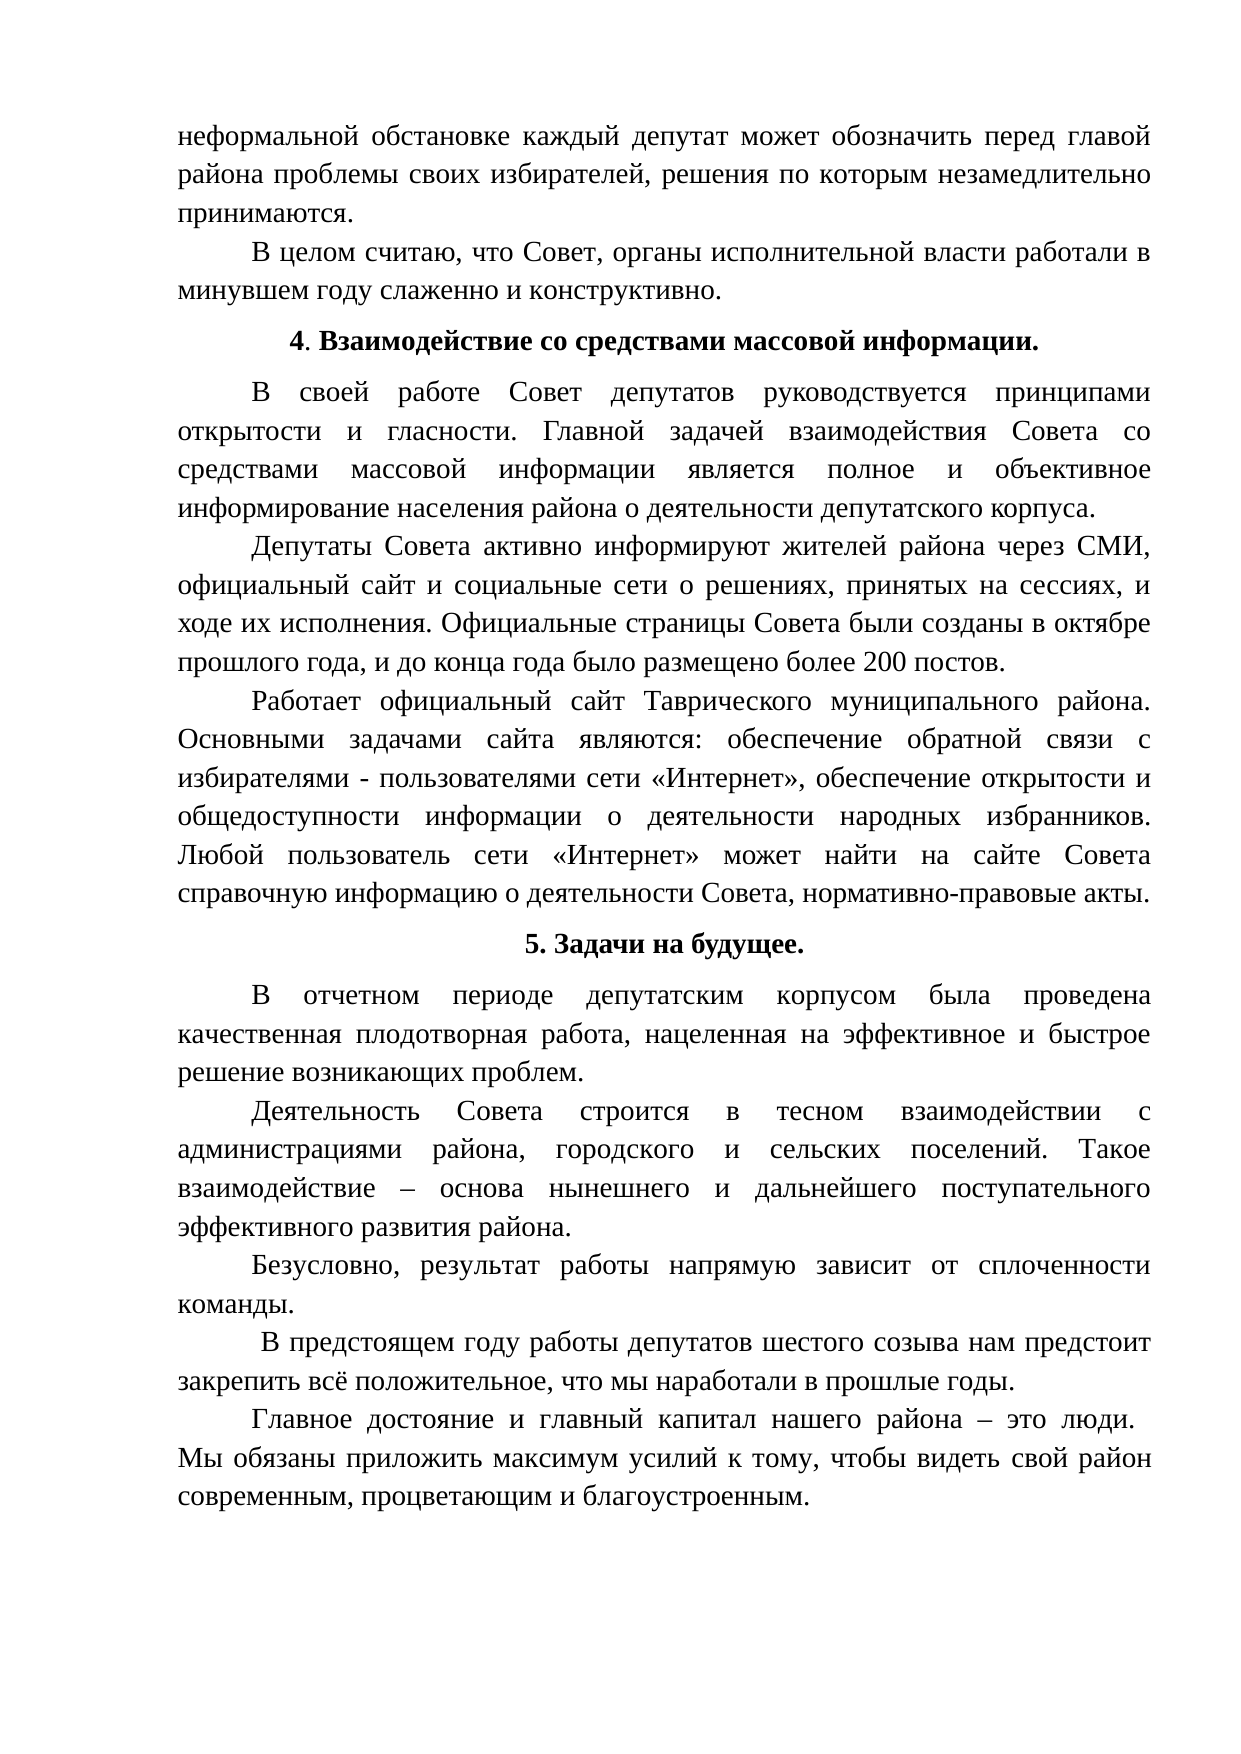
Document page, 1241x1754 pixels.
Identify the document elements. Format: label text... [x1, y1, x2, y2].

text В отчетном периоде депутатским корпусом была проведена качественная плодотворная работа, нацеленная на эффективное и быстрое решение возникающих проблем. [177, 1049, 1152, 1088]
text В отчетном периоде депутатским корпусом была проведена качественная плодотворная работа, нацеленная на эффективное и быстрое решение возникающих проблем. [177, 977, 1152, 1016]
text В своей работе Совет депутатов руководствуется принципами открытости и гласности. Главной задачей взаимодействия Совета со средствами массовой информации является полное и объективное информирование населения района о деятельности депутатского корпуса. [177, 374, 1152, 523]
text Депутаты Совета активно информируют жителей района через СМИ, официальный сайт и социальные сети о решениях, принятых на сессиях, и ходе их исполнения. Официальные страницы Совета были созданы в октябре прошлого года, и до конца года было размещено более 200 постов. [177, 528, 1152, 678]
text 5. Задачи на будущее. [177, 926, 1152, 960]
text В целом считаю, что Совет, органы исполнительной власти работали в минувшем году слаженно и конструктивно. [177, 234, 1152, 306]
text В предстоящем году работы депутатов шестого созыва нам предстоит закрепить всё положительное, что мы наработали в прошлые годы. [177, 1324, 1152, 1396]
text Безусловно, результат работы напрямую зависит от сплоченности команды. [177, 1247, 1152, 1319]
text Деятельность Совета строится в тесном взаимодействии с администрациями района, городского и сельских поселений. Такое взаимодействие – основа нынешнего и дальнейшего поступательного эффективного развития района. [177, 1093, 1152, 1242]
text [177, 118, 1152, 229]
text Работает официальный сайт Таврического муниципального района. Основными задачами сайта являются: обеспечение обратной связи с избирателями - пользователями сети «Интернет», обеспечение открытости и общедоступности информации о деятельности народных избранников. Любой пользователь сети «Интернет» может найти на сайте Совета справочную информацию о деятельности Совета, нормативно-правовые акты. [177, 683, 1152, 909]
text Главное достояние и главный капитал нашего района – это люди. Мы обязаны приложить максимум усилий к тому, чтобы видеть свой район современным, процветающим и благоустроенным. [177, 1401, 1152, 1512]
text 4. Взаимодействие со средствами массовой информации. [177, 323, 1152, 357]
